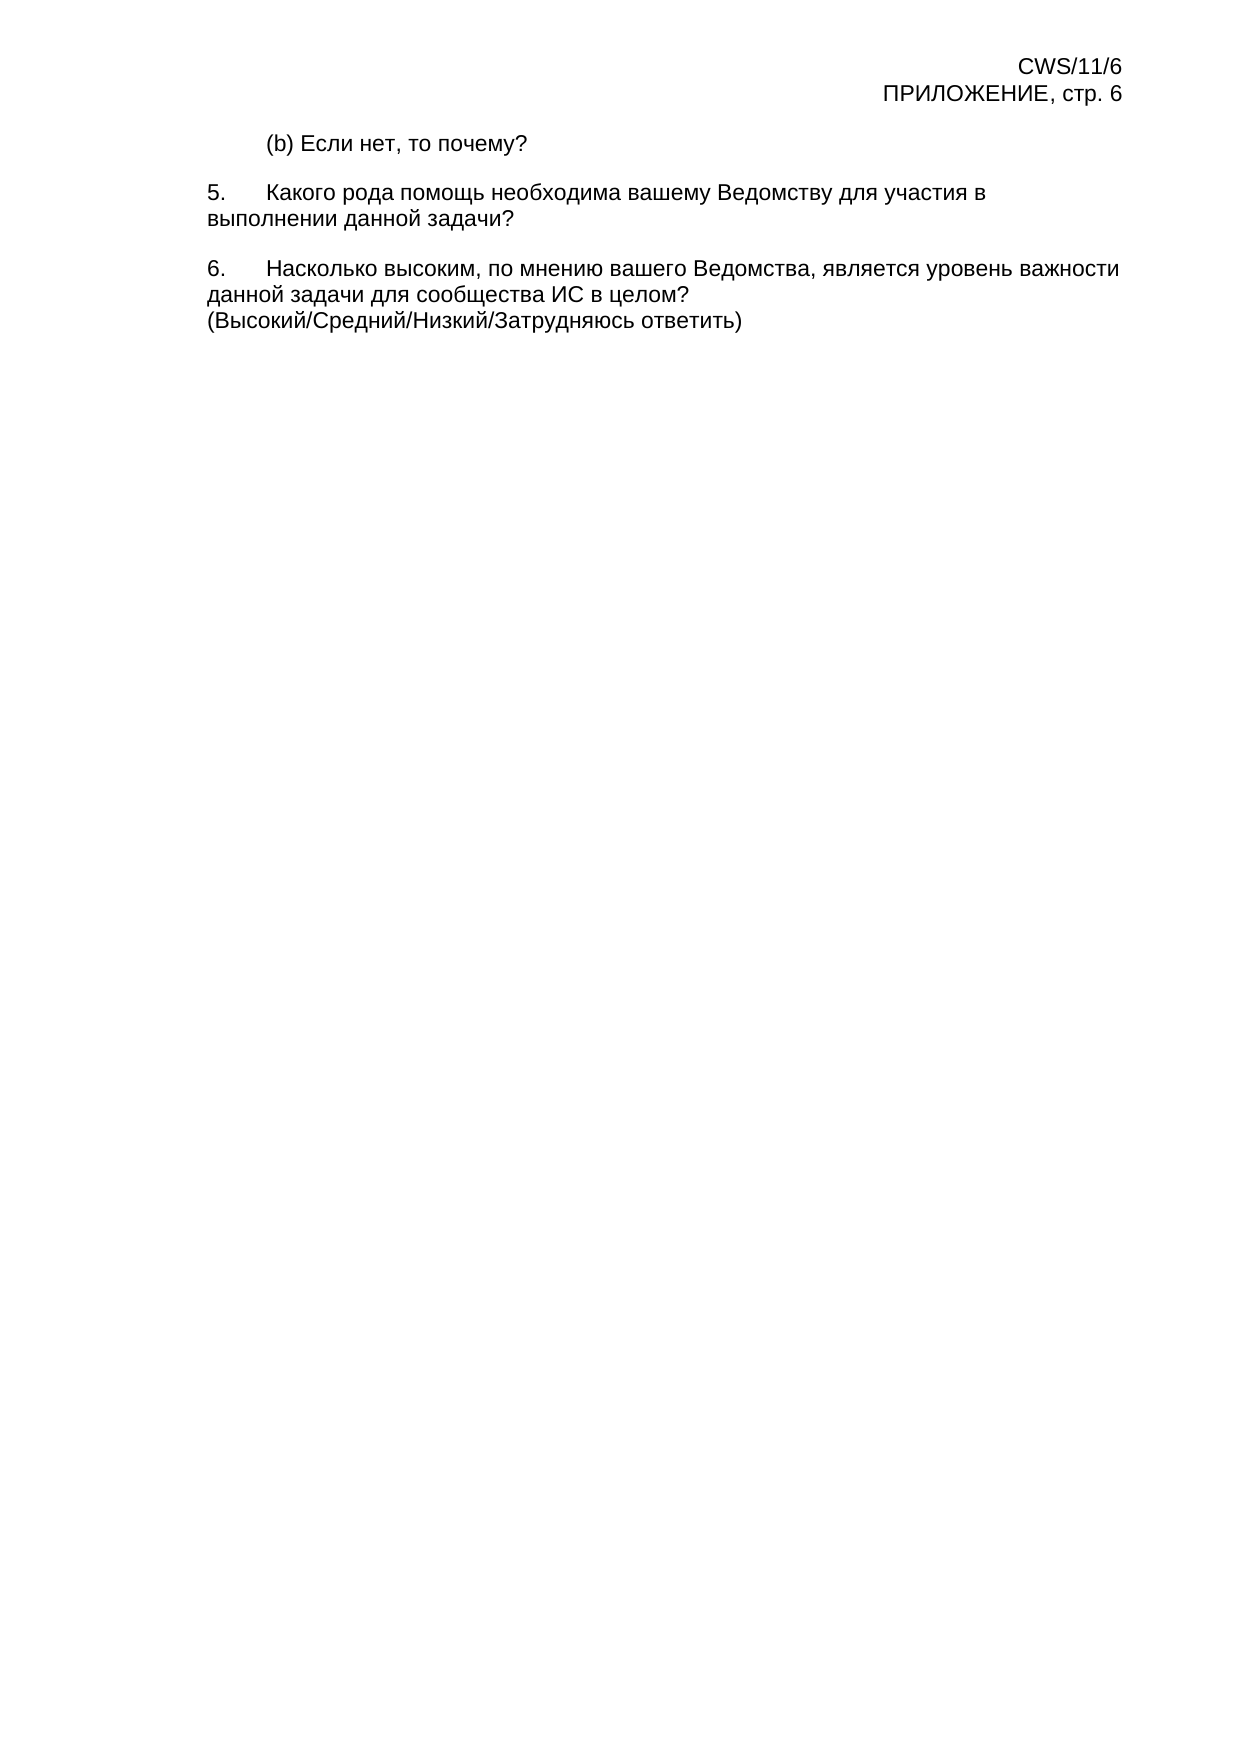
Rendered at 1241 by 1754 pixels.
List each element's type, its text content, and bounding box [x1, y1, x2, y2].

list (b) Если нет, то почему? [207, 130, 1122, 156]
text Какого рода помощь необходима вашему Ведомству для участия в выполнении данной задачи? [207, 179, 1122, 232]
text Насколько высоким, по мнению вашего Ведомства, является уровень важности данной задачи для сообщества ИС в целом? (Высокий/Средний/Низкий/Затрудняюсь ответить) [207, 255, 1122, 334]
